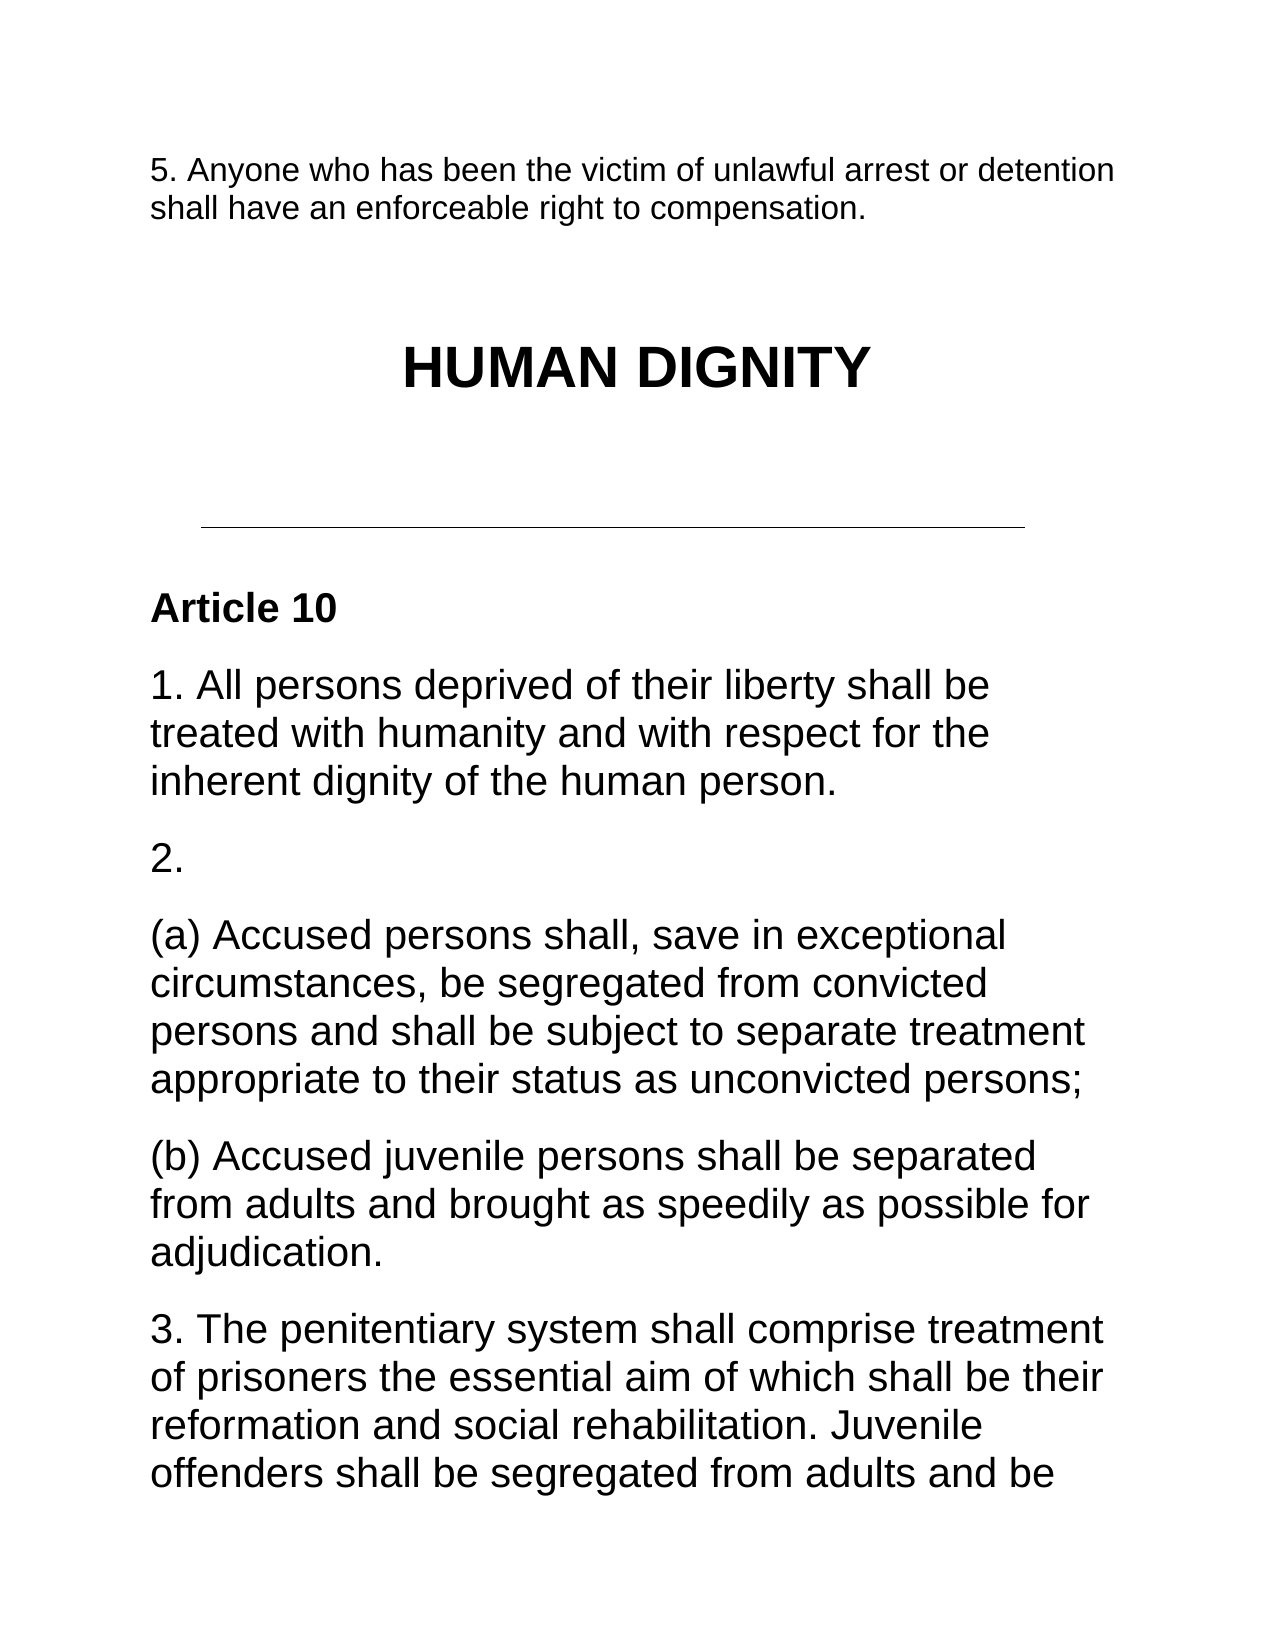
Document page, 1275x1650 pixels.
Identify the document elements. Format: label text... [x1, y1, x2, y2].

text 1. All persons deprived of their liberty shall be treated with humanity and with respect for the inherent dignity of the human person. [150, 661, 1125, 804]
text (a) Accused persons shall, save in exceptional circumstances, be segregated from convicted persons and shall be subject to separate treatment appropriate to their status as unconvicted persons; [150, 911, 1125, 1102]
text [150, 1304, 1125, 1496]
text (b) Accused juvenile persons shall be separated from adults and brought as speedily as possible for adjudication. [150, 1131, 1125, 1275]
text Article 10 [150, 583, 1125, 631]
text 5. Anyone who has been the victim of unlawful arrest or detention shall have an enforceable right to compensation. [150, 150, 1125, 227]
text 2. [150, 833, 1125, 881]
text HUMAN DIGNITY [150, 333, 1125, 400]
